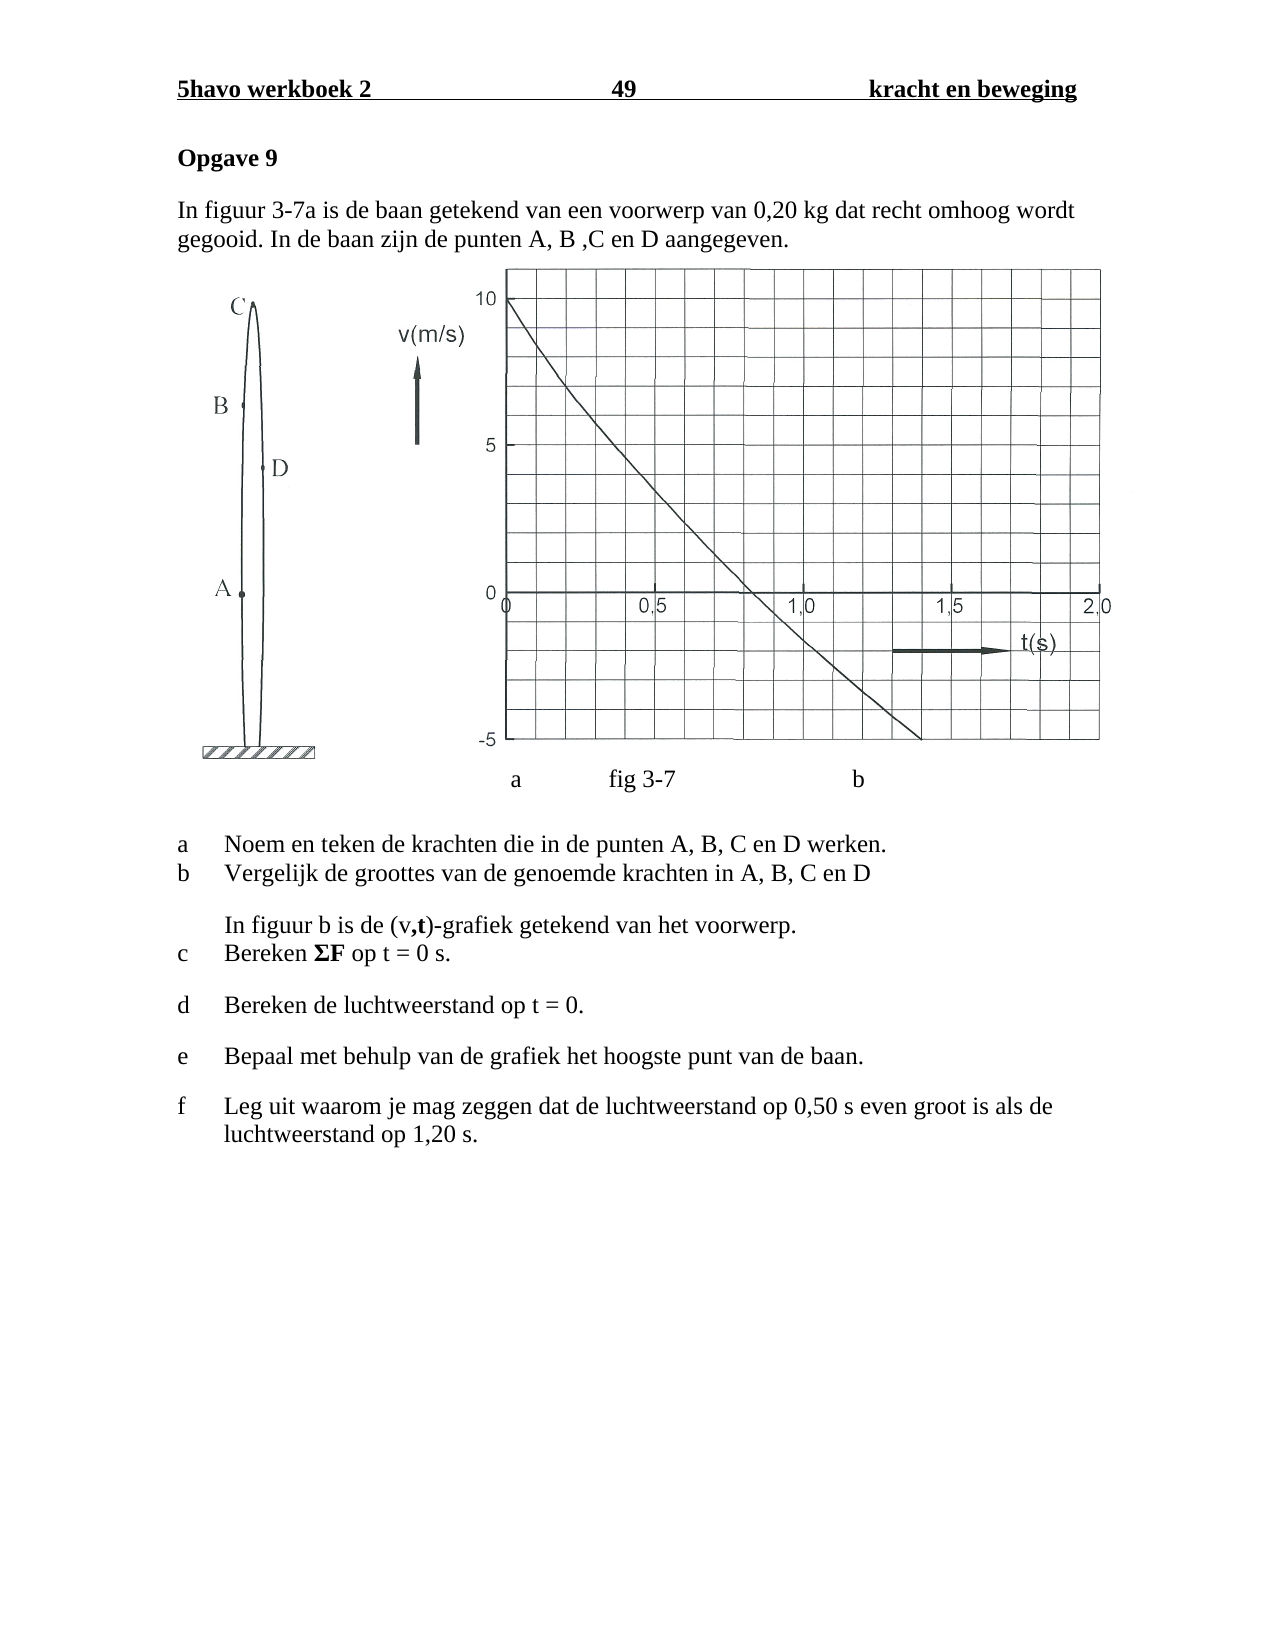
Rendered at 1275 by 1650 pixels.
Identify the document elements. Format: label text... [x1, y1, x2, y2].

text f Leg uit waarom je mag zeggen dat de luchtweerstand op 0,50 s even groot is als de luchtweerstand op 1,20 s. [177, 1091, 1076, 1148]
text b Vergelijk de groottes van de genoemde krachten in A, B, C en D [177, 858, 909, 887]
text a fig 3-7 b [327, 300, 909, 793]
text In figuur 3-7a is de baan getekend van een voorwerp van 0,20 kg dat recht omhoog wordt gegooid. In de baan zijn de punten A, B ,C en D aangegeven. [177, 195, 1076, 252]
text c Bereken ΣF op t = 0 s. [177, 938, 836, 967]
text Opgave 9 [177, 143, 1076, 172]
text In figuur b is de (v,t)-grafiek getekend van het voorwerp. [177, 910, 836, 938]
picture [390, 256, 1136, 769]
text d Bereken de luchtweerstand op t = 0. [177, 990, 1076, 1018]
text e Bepaal met behulp van de grafiek het hoogste punt van de baan. [177, 1041, 1076, 1070]
text a Noem en teken de krachten die in de punten A, B, C en D werken. [177, 829, 909, 858]
picture [174, 277, 342, 776]
